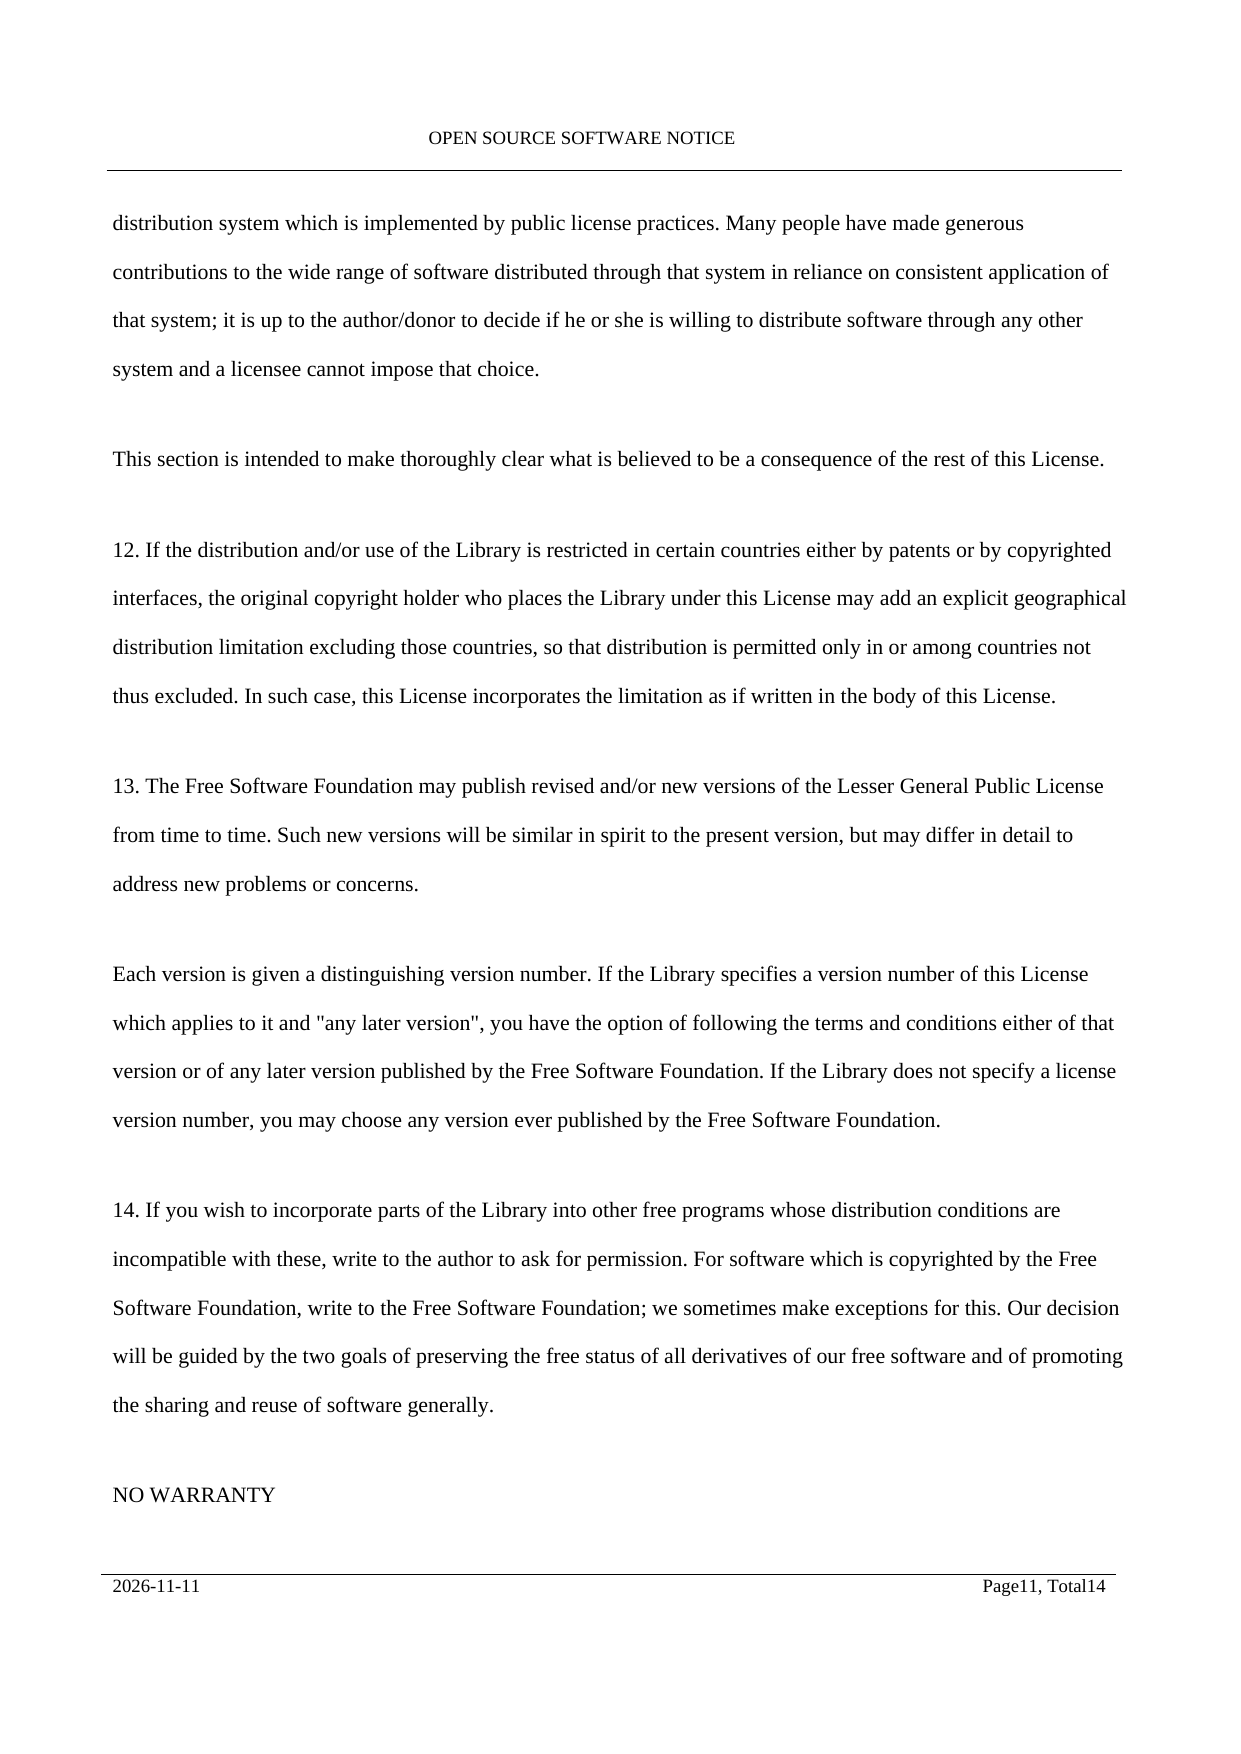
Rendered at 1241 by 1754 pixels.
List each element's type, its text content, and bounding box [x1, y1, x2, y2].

text 13. The Free Software Foundation may publish revised and/or new versions of the Lesser General Public License from time to time. Such new versions will be similar in spirit to the present version, but may differ in detail to address new problems or concerns. [112, 769, 1128, 899]
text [112, 206, 1128, 385]
text This section is intended to make thoroughly clear what is believed to be a consequence of the rest of this License. [112, 443, 1128, 475]
text 12. If the distribution and/or use of the Library is restricted in certain countries either by patents or by copyrighted interfaces, the original copyright holder who places the Library under this License may add an explicit geographical distribution limitation excluding those countries, so that distribution is permitted only in or among countries not thus excluded. In such case, this License incorporates the limitation as if written in the body of this License. [112, 533, 1128, 712]
text 14. If you wish to incorporate parts of the Library into other free programs whose distribution conditions are incompatible with these, write to the author to ask for permission. For software which is copyrighted by the Free Software Foundation, write to the Free Software Foundation; we sometimes make exceptions for this. Our decision will be guided by the two goals of preserving the free status of all derivatives of our free software and of promoting the sharing and reuse of software generally. [112, 1194, 1128, 1421]
text NO WARRANTY [112, 1479, 1128, 1511]
text Each version is given a distinguishing version number. If the Library specifies a version number of this License which applies to it and "any later version", you have the option of following the terms and conditions either of that version or of any later version published by the Free Software Foundation. If the Library does not specify a license version number, you may choose any version ever published by the Free Software Foundation. [112, 957, 1128, 1136]
